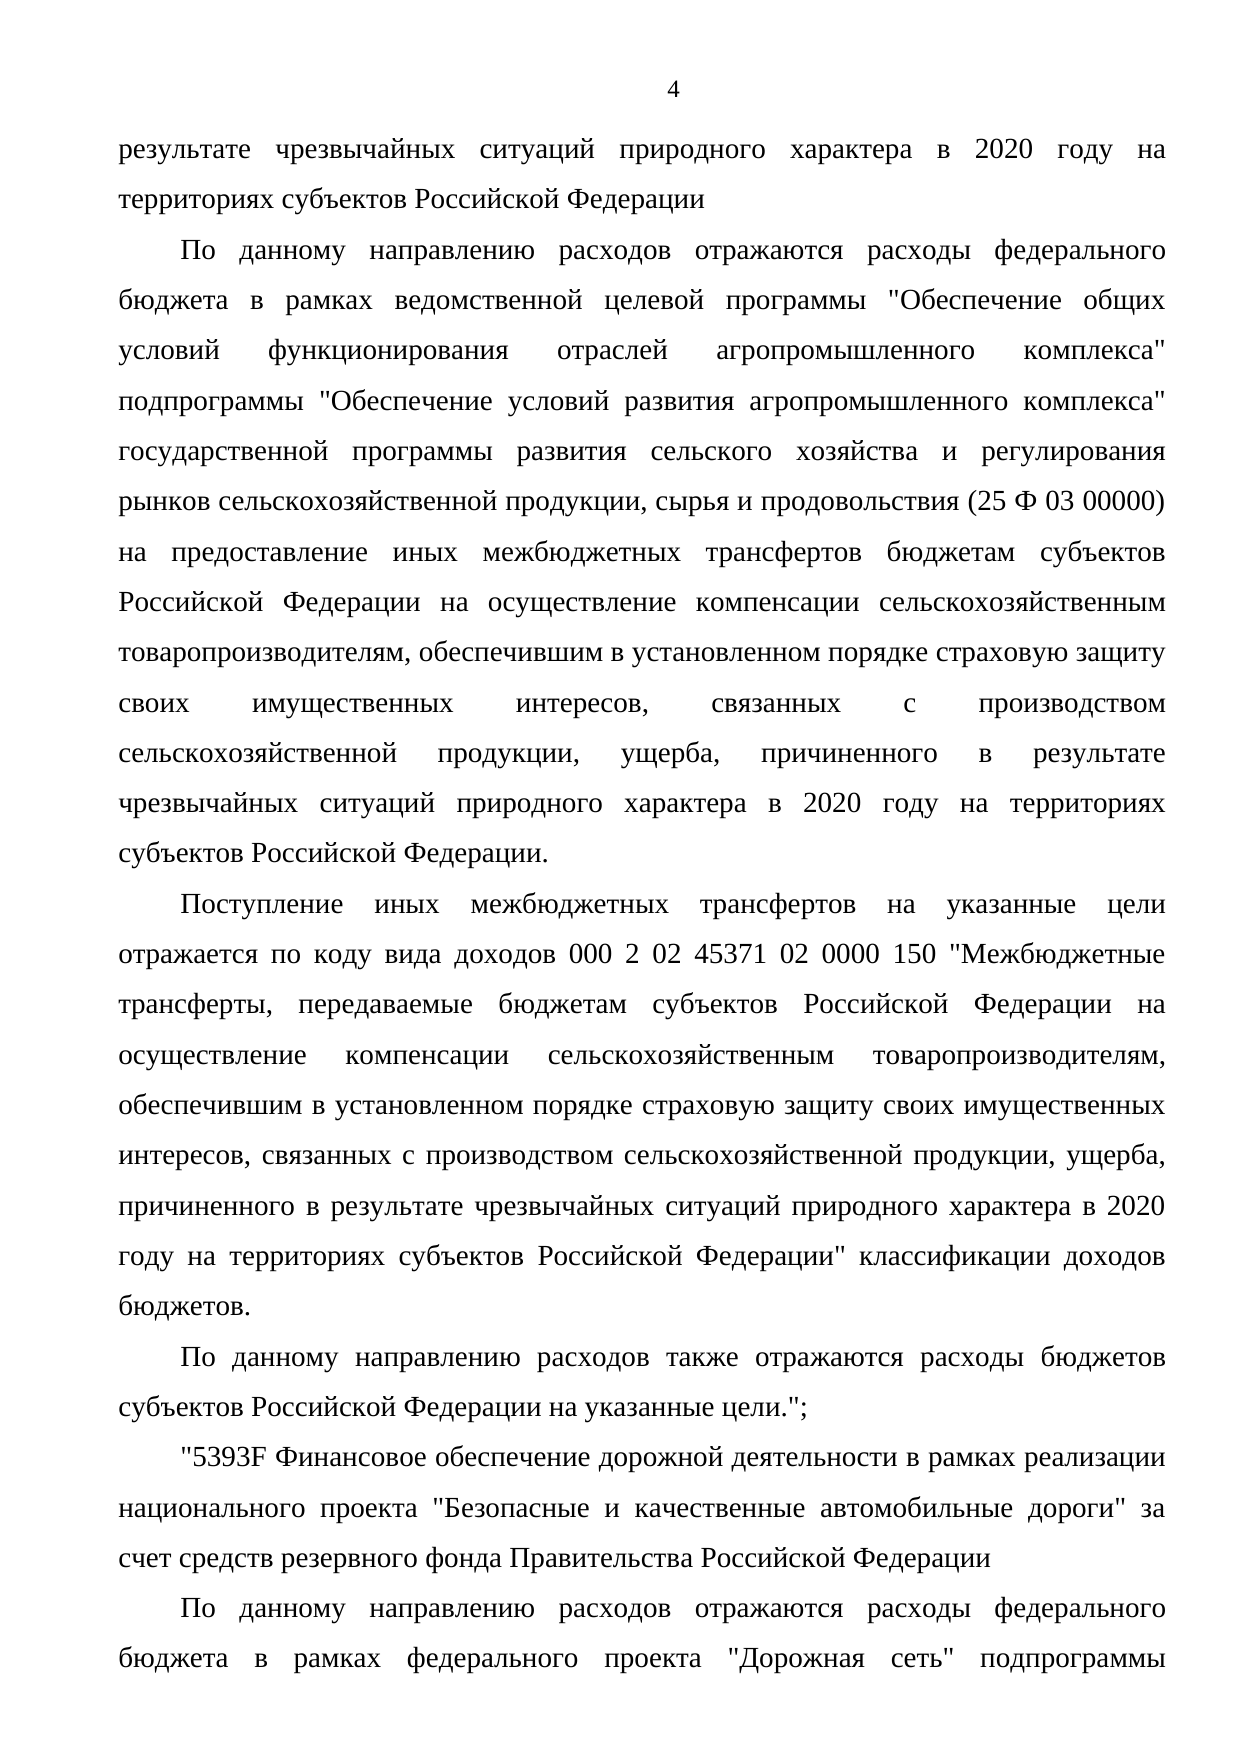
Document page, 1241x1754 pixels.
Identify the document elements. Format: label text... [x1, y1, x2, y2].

text По данному направлению расходов также отражаются расходы бюджетов субъектов Российской Федерации на указанные цели."; [118, 1339, 1167, 1423]
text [118, 131, 1167, 215]
text Поступление иных межбюджетных трансфертов на указанные цели отражается по коду вида доходов 000 2 02 45371 02 0000 150 "Межбюджетные трансферты, передаваемые бюджетам субъектов Российской Федерации на осуществление компенсации сельскохозяйственным товаропроизводителям, обеспечившим в установленном порядке страховую защиту своих имущественных интересов, связанных с производством сельскохозяйственной продукции, ущерба, причиненного в результате чрезвычайных ситуаций природного характера в 2020 году на территориях субъектов Российской Федерации" классификации доходов бюджетов. [118, 886, 1167, 1322]
text По данному направлению расходов отражаются расходы федерального бюджета в рамках ведомственной целевой программы "Обеспечение общих условий функционирования отраслей агропромышленного комплекса" подпрограммы "Обеспечение условий развития агропромышленного комплекса" государственной программы развития сельского хозяйства и регулирования рынков сельскохозяйственной продукции, сырья и продовольствия (25 Ф 03 00000) на предоставление иных межбюджетных трансфертов бюджетам субъектов Российской Федерации на осуществление компенсации сельскохозяйственным товаропроизводителям, обеспечившим в установленном порядке страховую защиту своих имущественных интересов, связанных с производством сельскохозяйственной продукции, ущерба, причиненного в результате чрезвычайных ситуаций природного характера в 2020 году на территориях субъектов Российской Федерации. [118, 232, 1167, 869]
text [118, 1590, 1167, 1674]
text "5393F Финансовое обеспечение дорожной деятельности в рамках реализации национального проекта "Безопасные и качественные автомобильные дороги" за счет средств резервного фонда Правительства Российской Федерации [118, 1439, 1167, 1573]
